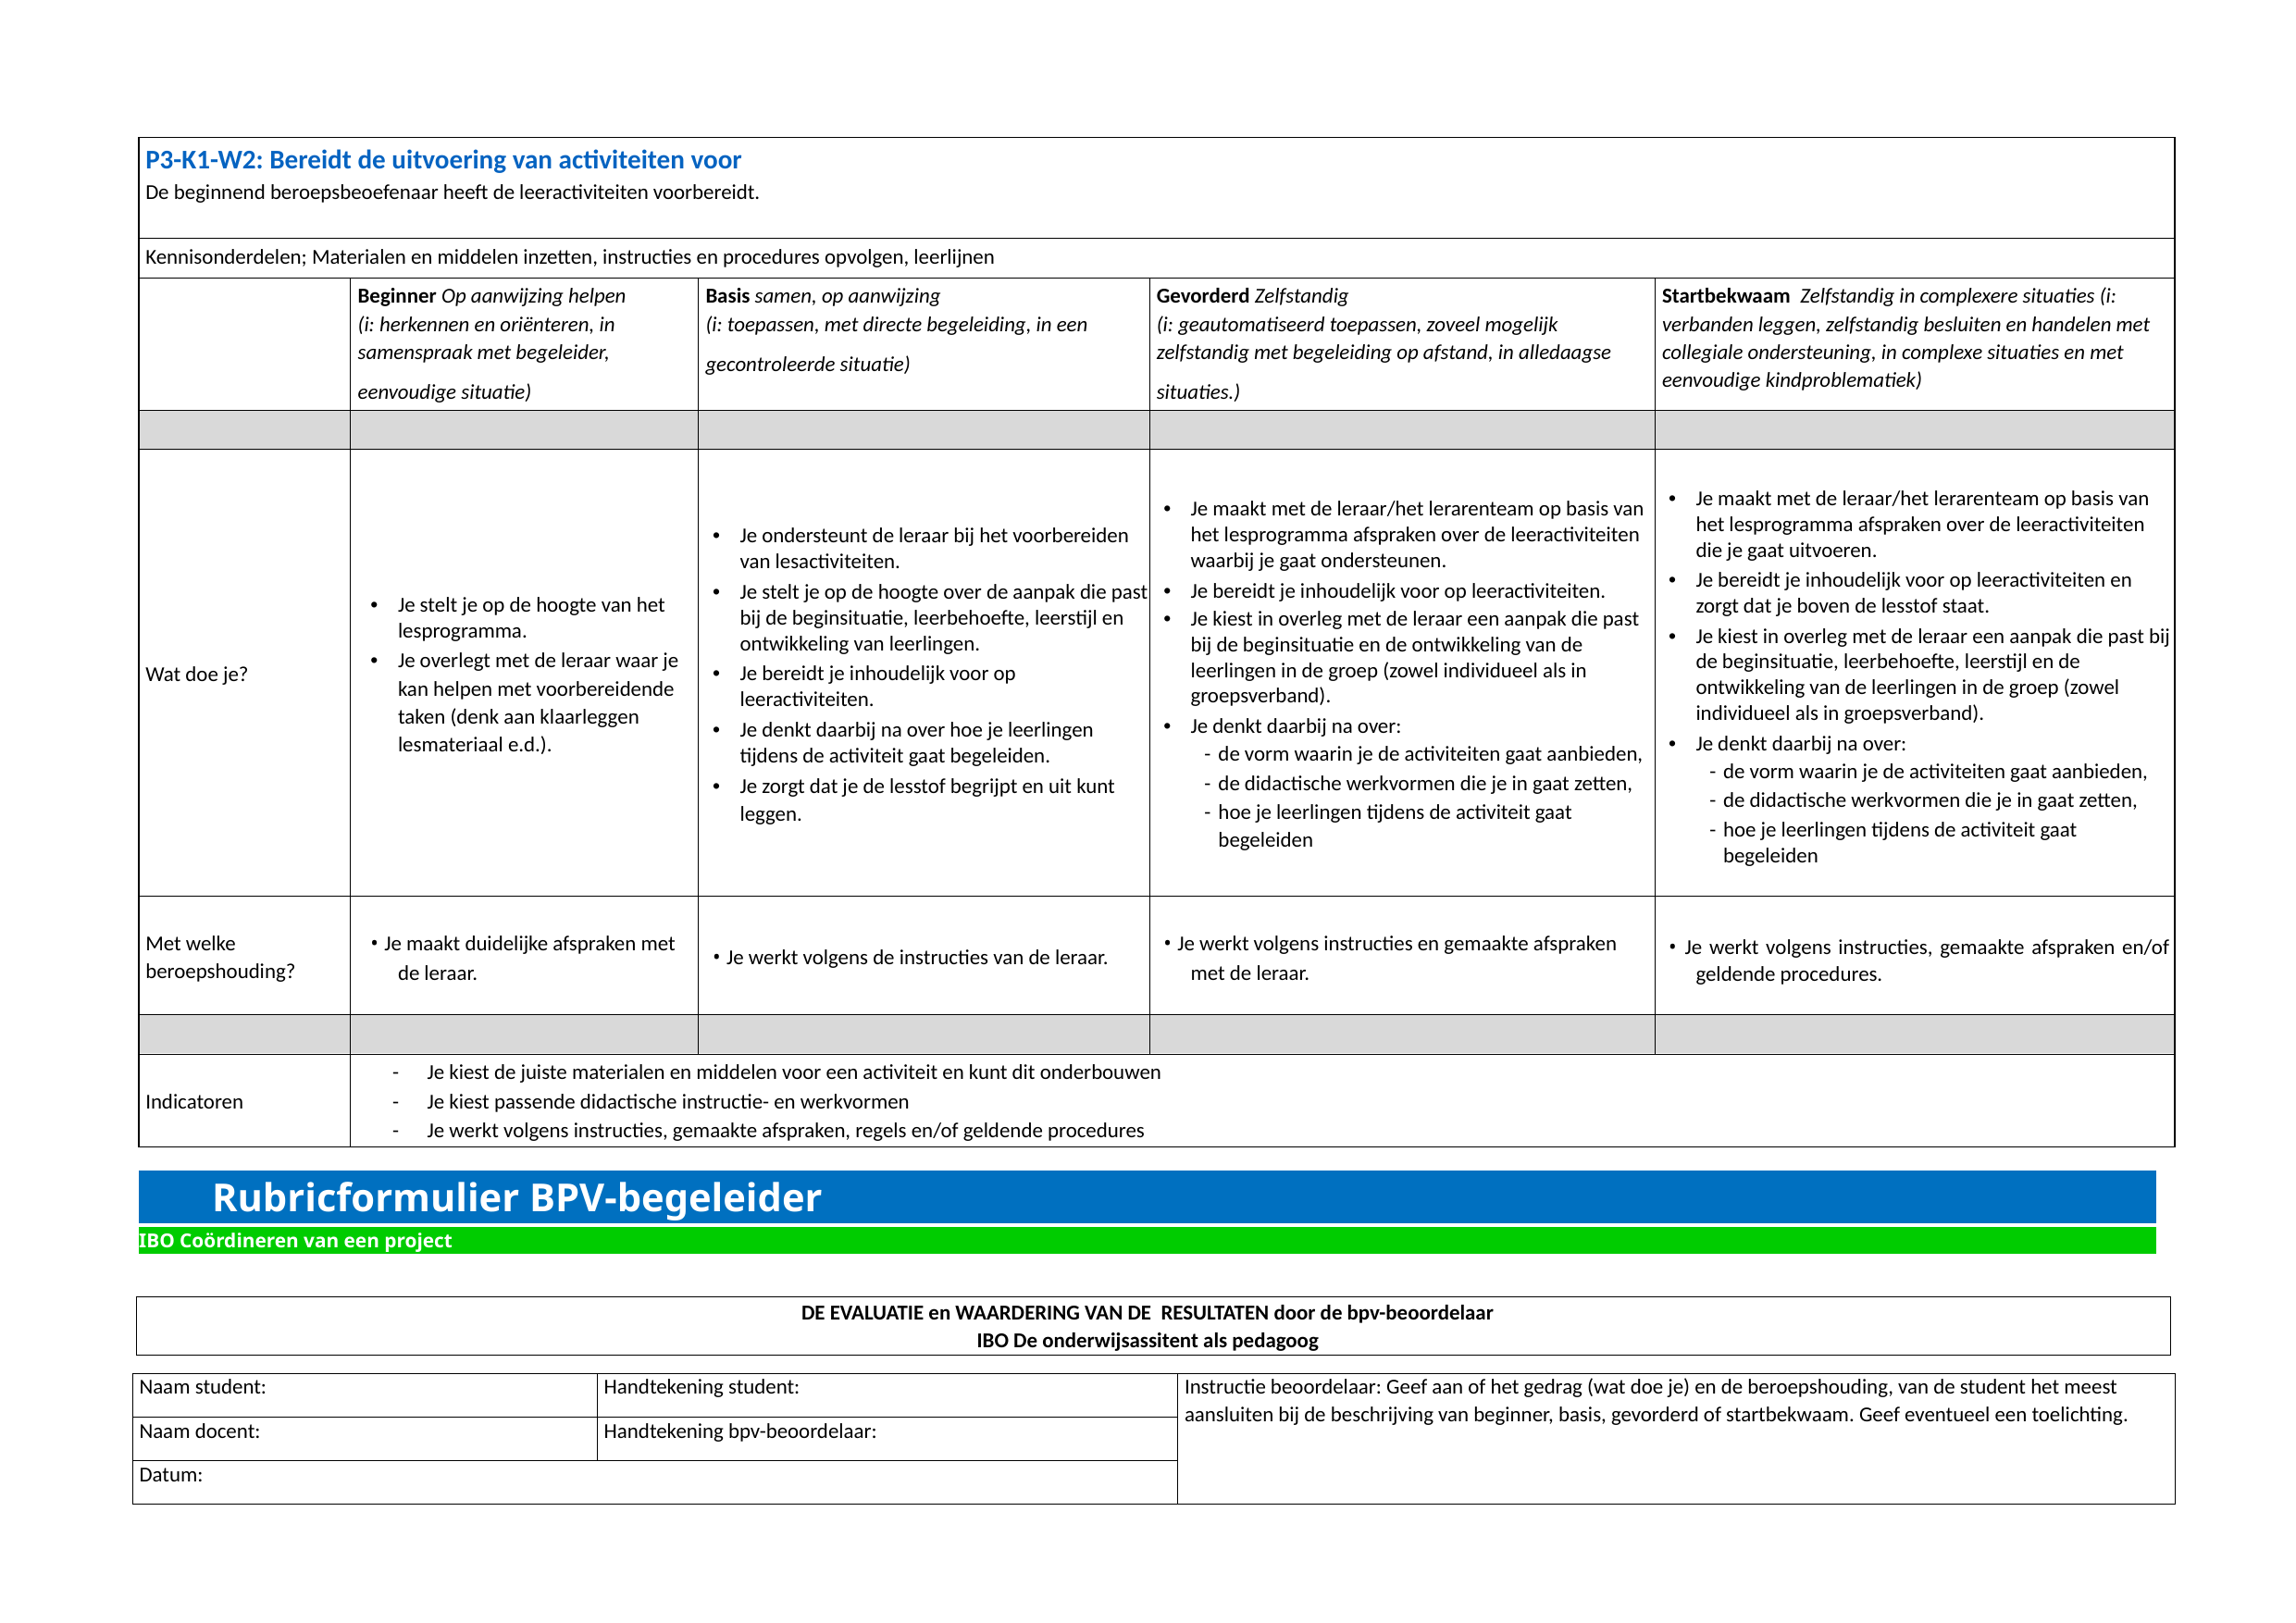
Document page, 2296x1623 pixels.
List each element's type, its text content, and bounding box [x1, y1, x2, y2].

table_cell [140, 411, 350, 449]
table_cell Startbekwaam Zelfstandig in complexere situaties (i: verbanden leggen, zelfstandig besluiten en handelen met collegiale ondersteuning, in complexe situaties en met eenvoudige kindproblematiek) [1656, 279, 2174, 410]
table_cell Je maakt met de leraar/het lerarenteam op basis van het lesprogramma afspraken over de leeractiviteiten die je gaat uitvoeren. Je bereidt je inhoudelijk voor op leeractiviteiten en zorgt dat je boven de lesstof staat. Je kiest in overleg met de leraar een aanpak die past bij de beginsituatie, leerbehoefte, leerstijl en de ontwikkeling van de leerlingen in de groep (zowel individueel als in groepsverband). Je denkt daarbij na over: de vorm waarin je de activiteiten gaat aanbieden, de didactische werkvormen die je in gaat zetten, hoe je leerlingen tijdens de activiteit gaat begeleiden [1656, 450, 2174, 896]
table_cell [140, 1015, 350, 1053]
table_cell Kennisonderdelen; Materialen en middelen inzetten, instructies en procedures opvolgen, leerlijnen [140, 239, 1655, 277]
text DE EVALUATIE en WAARDERING VAN DE RESULTATEN door de bpv-beoordelaar [137, 1297, 2170, 1324]
table_cell [1150, 411, 1655, 449]
table_header Instructie beoordelaar: Geef aan of het gedrag (wat doe je) en de beroepshouding, van de student het meest aansluiten bij de beschrijving van beginner, basis, gevorderd of startbekwaam. Geef eventueel een toelichting. [1178, 1374, 2175, 1504]
table_cell Wat doe je? [140, 450, 350, 896]
table_cell Datum: [133, 1461, 1177, 1504]
table_cell • Je werkt volgens instructies, gemaakte afspraken en/of geldende procedures. [1656, 897, 2174, 1014]
table_cell [140, 279, 350, 410]
table_header Handtekening student: [598, 1374, 1177, 1417]
table_cell [1150, 1015, 1655, 1053]
text Rubricformulier BPV-begeleider [139, 1171, 2156, 1223]
table_cell [1656, 411, 2174, 449]
table_cell Je ondersteunt de leraar bij het voorbereiden van lesactiviteiten. Je stelt je op de hoogte over de aanpak die past bij de beginsituatie, leerbehoefte, leerstijl en ontwikkeling van leerlingen. Je bereidt je inhoudelijk voor op leeractiviteiten. Je denkt daarbij na over hoe je leerlingen tijdens de activiteit gaat begeleiden. Je zorgt dat je de lesstof begrijpt en uit kunt leggen. [699, 450, 1149, 896]
table_cell Beginner Op aanwijzing helpen (i: herkennen en oriënteren, in samenspraak met begeleider, eenvoudige situatie) [351, 279, 698, 410]
table_cell [351, 411, 698, 449]
table_cell [351, 1015, 698, 1053]
table_cell • Je werkt volgens de instructies van de leraar. [699, 897, 1149, 1014]
table_header P3-K1-W2: Bereidt de uitvoering van activiteiten voor De beginnend beroepsbeoefenaar heeft de leeractiviteiten voorbereidt. [140, 138, 1655, 238]
table_header Naam student: [133, 1374, 597, 1417]
table_header [1656, 138, 2174, 238]
table_cell Basis samen, op aanwijzing (i: toepassen, met directe begeleiding, in een gecontroleerde situatie) [699, 279, 1149, 410]
table_cell • Je maakt duidelijke afspraken met de leraar. [351, 897, 698, 1014]
table_cell [699, 1015, 1149, 1053]
table_cell Je kiest de juiste materialen en middelen voor een activiteit en kunt dit onderbouwen Je kiest passende didactische instructie- en werkvormen Je werkt volgens instructies, gemaakte afspraken, regels en/of geldende procedures [351, 1055, 1655, 1146]
text IBO Coördineren van een project [139, 1227, 2156, 1254]
table_cell Indicatoren [140, 1055, 350, 1146]
table_cell [1656, 1015, 2174, 1053]
table_cell Handtekening bpv-beoordelaar: [598, 1418, 1177, 1460]
table_cell Je maakt met de leraar/het lerarenteam op basis van het lesprogramma afspraken over de leeractiviteiten waarbij je gaat ondersteunen. Je bereidt je inhoudelijk voor op leeractiviteiten. Je kiest in overleg met de leraar een aanpak die past bij de beginsituatie en de ontwikkeling van de leerlingen in de groep (zowel individueel als in groepsverband). Je denkt daarbij na over: de vorm waarin je de activiteiten gaat aanbieden, de didactische werkvormen die je in gaat zetten, hoe je leerlingen tijdens de activiteit gaat begeleiden [1150, 450, 1655, 896]
table_cell Je stelt je op de hoogte van het lesprogramma. Je overlegt met de leraar waar je kan helpen met voorbereidende taken (denk aan klaarleggen lesmateriaal e.d.). [351, 450, 698, 896]
text IBO De onderwijsassitent als pedagoog [137, 1324, 2170, 1355]
table_cell [699, 411, 1149, 449]
table_cell Met welke beroepshouding? [140, 897, 350, 1014]
table_cell [1656, 239, 2174, 277]
table_cell • Je werkt volgens instructies en gemaakte afspraken met de leraar. [1150, 897, 1655, 1014]
table_cell [1656, 1055, 2174, 1146]
table_cell Naam docent: [133, 1418, 597, 1460]
table_cell Gevorderd Zelfstandig (i: geautomatiseerd toepassen, zoveel mogelijk zelfstandig met begeleiding op afstand, in alledaagse situaties.) [1150, 279, 1655, 410]
